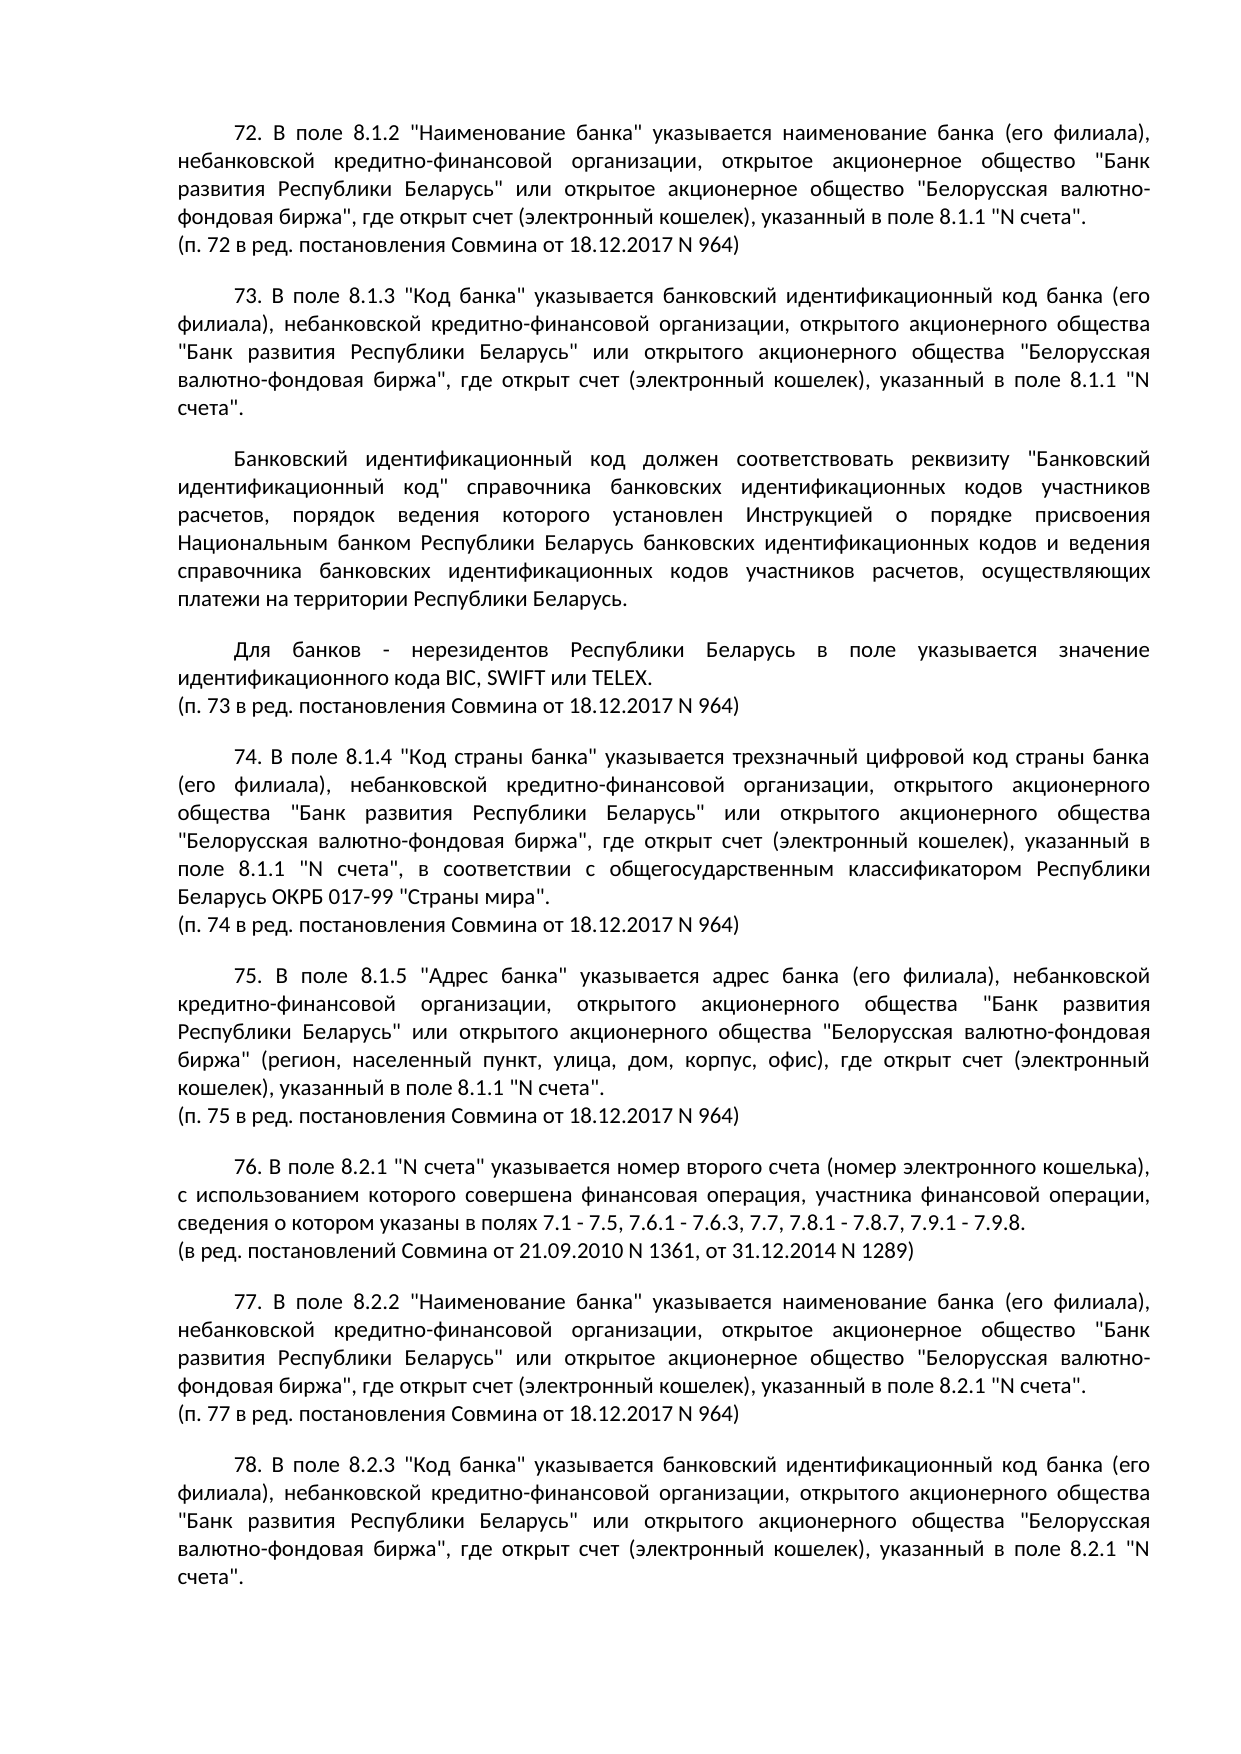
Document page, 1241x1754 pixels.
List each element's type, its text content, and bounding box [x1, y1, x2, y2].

text Банковский идентификационный код должен соответствовать реквизиту "Банковский идентификационный код" справочника банковских идентификационных кодов участников расчетов, порядок ведения которого установлен Инструкцией о порядке присвоения Национальным банком Республики Беларусь банковских идентификационных кодов и ведения справочника банковских идентификационных кодов участников расчетов, осуществляющих платежи на территории Республики Беларусь. [177, 444, 1152, 612]
text Для банков - нерезидентов Республики Беларусь в поле указывается значение идентификационного кода BIC, SWIFT или TELEX. [177, 635, 1152, 691]
text 73. В поле 8.1.3 "Код банка" указывается банковский идентификационный код банка (его филиала), небанковской кредитно-финансовой организации, открытого акционерного общества "Банк развития Республики Беларусь" или открытого акционерного общества "Белорусская валютно-фондовая биржа", где открыт счет (электронный кошелек), указанный в поле 8.1.1 "N счета". [177, 281, 1152, 421]
text (п. 77 в ред. постановления Совмина от 18.12.2017 N 964) [177, 1399, 1152, 1427]
text (п. 74 в ред. постановления Совмина от 18.12.2017 N 964) [177, 910, 1152, 938]
text 75. В поле 8.1.5 "Адрес банка" указывается адрес банка (его филиала), небанковской кредитно-финансовой организации, открытого акционерного общества "Банк развития Республики Беларусь" или открытого акционерного общества "Белорусская валютно-фондовая биржа" (регион, населенный пункт, улица, дом, корпус, офис), где открыт счет (электронный кошелек), указанный в поле 8.1.1 "N счета". [177, 961, 1152, 1101]
text (п. 75 в ред. постановления Совмина от 18.12.2017 N 964) [177, 1101, 1152, 1129]
text (п. 72 в ред. постановления Совмина от 18.12.2017 N 964) [177, 230, 1152, 258]
text 77. В поле 8.2.2 "Наименование банка" указывается наименование банка (его филиала), небанковской кредитно-финансовой организации, открытое акционерное общество "Банк развития Республики Беларусь" или открытое акционерное общество "Белорусская валютно-фондовая биржа", где открыт счет (электронный кошелек), указанный в поле 8.2.1 "N счета". [177, 1287, 1152, 1399]
text 74. В поле 8.1.4 "Код страны банка" указывается трехзначный цифровой код страны банка (его филиала), небанковской кредитно-финансовой организации, открытого акционерного общества "Банк развития Республики Беларусь" или открытого акционерного общества "Белорусская валютно-фондовая биржа", где открыт счет (электронный кошелек), указанный в поле 8.1.1 "N счета", в соответствии с общегосударственным классификатором Республики Беларусь ОКРБ 017-99 "Страны мира". [177, 742, 1152, 910]
text (п. 73 в ред. постановления Совмина от 18.12.2017 N 964) [177, 691, 1152, 719]
text (в ред. постановлений Совмина от 21.09.2010 N 1361, от 31.12.2014 N 1289) [177, 1236, 1152, 1264]
text 72. В поле 8.1.2 "Наименование банка" указывается наименование банка (его филиала), небанковской кредитно-финансовой организации, открытое акционерное общество "Банк развития Республики Беларусь" или открытое акционерное общество "Белорусская валютно-фондовая биржа", где открыт счет (электронный кошелек), указанный в поле 8.1.1 "N счета". [177, 118, 1152, 230]
text 78. В поле 8.2.3 "Код банка" указывается банковский идентификационный код банка (его филиала), небанковской кредитно-финансовой организации, открытого акционерного общества "Банк развития Республики Беларусь" или открытого акционерного общества "Белорусская валютно-фондовая биржа", где открыт счет (электронный кошелек), указанный в поле 8.2.1 "N счета". [177, 1450, 1152, 1590]
text 76. В поле 8.2.1 "N счета" указывается номер второго счета (номер электронного кошелька), с использованием которого совершена финансовая операция, участника финансовой операции, сведения о котором указаны в полях 7.1 - 7.5, 7.6.1 - 7.6.3, 7.7, 7.8.1 - 7.8.7, 7.9.1 - 7.9.8. [177, 1152, 1152, 1236]
